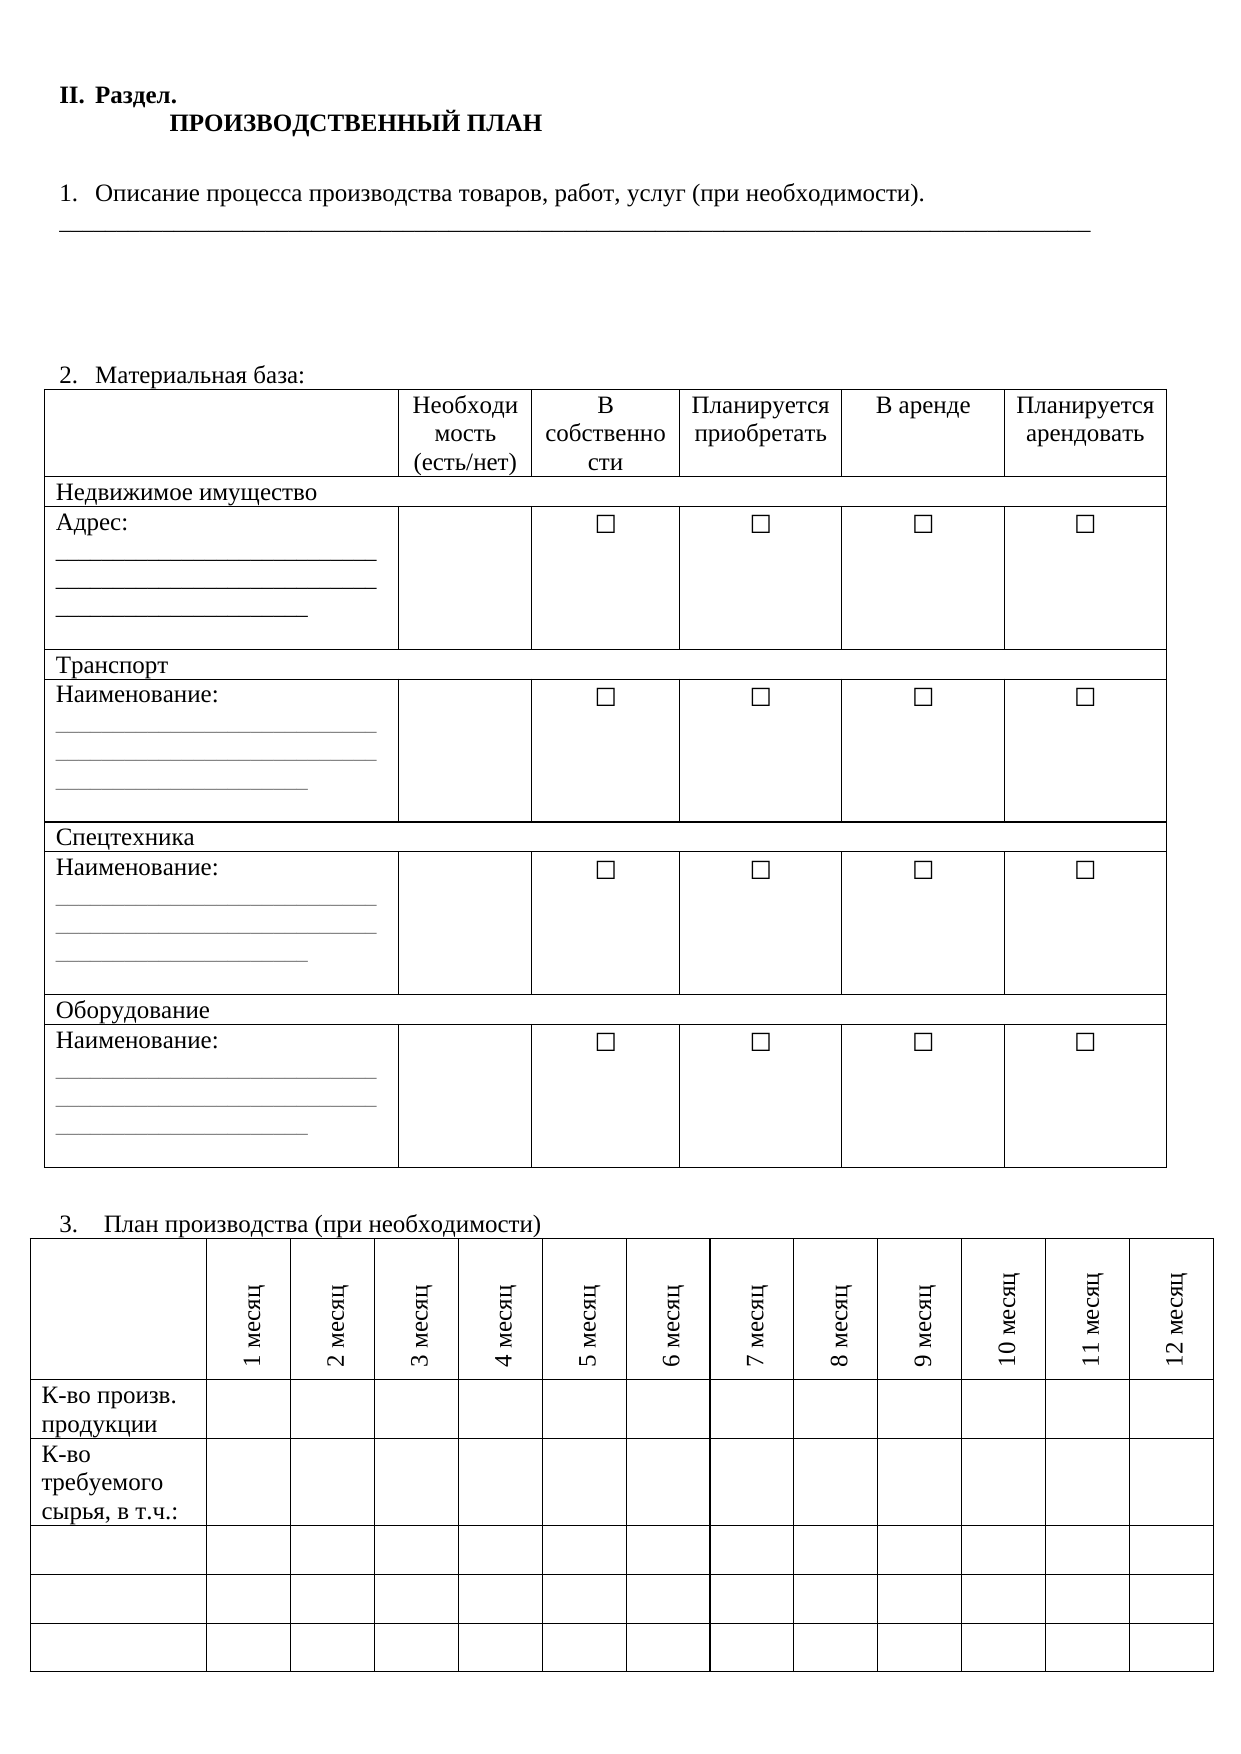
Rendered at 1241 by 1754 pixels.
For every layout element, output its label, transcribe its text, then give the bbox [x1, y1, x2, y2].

table_cell [543, 1439, 626, 1525]
table_cell [794, 1380, 877, 1438]
table_cell Недвижимое имущество [45, 477, 1166, 506]
table_cell [794, 1624, 877, 1671]
table_header Необходимость (есть/нет) [399, 390, 531, 476]
table_cell [459, 1575, 542, 1622]
text ПРОИЗВОДСТВЕННЫЙ ПЛАН [169, 108, 1211, 137]
table_cell [962, 1624, 1045, 1671]
table_header 8 месяц [794, 1239, 877, 1379]
table_cell [1130, 1575, 1213, 1622]
table_cell Оборудование [45, 995, 1166, 1024]
table_header 1 месяц [207, 1239, 290, 1379]
table_cell [1046, 1624, 1129, 1671]
table_cell [627, 1439, 709, 1525]
table_cell [627, 1526, 709, 1574]
table_cell [794, 1439, 877, 1525]
table_cell [1046, 1380, 1129, 1438]
table_cell Наименование: [45, 1025, 398, 1167]
table_header Планируется приобретать [680, 390, 841, 476]
table_cell [399, 1025, 531, 1167]
table_cell [543, 1526, 626, 1574]
table_cell Наименование: [45, 680, 398, 821]
table_cell [543, 1380, 626, 1438]
table_cell Наименование: [45, 852, 398, 994]
table_cell [1130, 1439, 1213, 1525]
table_cell [627, 1575, 709, 1622]
table_cell [207, 1575, 290, 1622]
table_cell [627, 1624, 709, 1671]
table_cell [962, 1380, 1045, 1438]
table_header 7 месяц [711, 1239, 793, 1379]
table_cell [291, 1526, 374, 1574]
table_cell [207, 1526, 290, 1574]
table_cell [878, 1624, 961, 1671]
table_header В собственности [532, 390, 679, 476]
table_cell [375, 1526, 458, 1574]
table_cell [627, 1380, 709, 1438]
table_cell [399, 507, 531, 649]
table_cell [459, 1526, 542, 1574]
table_cell [31, 1575, 206, 1622]
table_cell [794, 1526, 877, 1574]
table_cell [1046, 1526, 1129, 1574]
table_cell [399, 680, 531, 821]
table_cell [711, 1439, 793, 1525]
table_cell [711, 1380, 793, 1438]
table_cell [459, 1624, 542, 1671]
table_header 9 месяц [878, 1239, 961, 1379]
table_cell [543, 1624, 626, 1671]
list Раздел. [59, 80, 1211, 108]
table_cell [1046, 1575, 1129, 1622]
table_header 5 месяц [543, 1239, 626, 1379]
table_cell [459, 1380, 542, 1438]
table_cell [962, 1575, 1045, 1622]
table_cell [291, 1380, 374, 1438]
table_cell [878, 1439, 961, 1525]
table_cell [31, 1526, 206, 1574]
table_header [45, 390, 398, 476]
list План производства (при необходимости) [59, 1209, 1152, 1238]
table_header 3 месяц [375, 1239, 458, 1379]
table_cell Спецтехника [45, 823, 1166, 851]
table_cell [1130, 1380, 1213, 1438]
table_cell [375, 1439, 458, 1525]
table_cell [31, 1624, 206, 1671]
table_cell К-во требуемого сырья, в т.ч.: [31, 1439, 206, 1525]
table_cell [1046, 1439, 1129, 1525]
table_cell [711, 1526, 793, 1574]
table_cell [962, 1526, 1045, 1574]
table_cell [459, 1439, 542, 1525]
table_cell [375, 1575, 458, 1622]
table_header 4 месяц [459, 1239, 542, 1379]
table_cell К-во произв. продукции [31, 1380, 206, 1438]
list Описание процесса производства товаров, работ, услуг (при необходимости). [59, 178, 1152, 207]
table_cell [207, 1624, 290, 1671]
table_header 2 месяц [291, 1239, 374, 1379]
table_cell [1130, 1624, 1213, 1671]
table_cell [375, 1624, 458, 1671]
table_cell [878, 1526, 961, 1574]
table_header 11 месяц [1046, 1239, 1129, 1379]
list Материальная база: [59, 360, 1152, 389]
table_cell [291, 1624, 374, 1671]
table_cell [543, 1575, 626, 1622]
table_cell [375, 1380, 458, 1438]
table_header 12 месяц [1130, 1239, 1213, 1379]
table_cell [878, 1380, 961, 1438]
table_cell [207, 1380, 290, 1438]
table_header [31, 1239, 206, 1379]
table_cell [962, 1439, 1045, 1525]
table_header Планируется арендовать [1005, 390, 1166, 476]
table_cell [711, 1624, 793, 1671]
table_header 6 месяц [627, 1239, 709, 1379]
table_cell Транспорт [45, 650, 1166, 678]
table_cell [878, 1575, 961, 1622]
table_cell [399, 852, 531, 994]
table_cell [711, 1575, 793, 1622]
table_cell [1130, 1526, 1213, 1574]
table_cell Адрес: [45, 507, 398, 649]
table_header В аренде [842, 390, 1004, 476]
table_cell [794, 1575, 877, 1622]
table_header 10 месяц [962, 1239, 1045, 1379]
table_cell [291, 1439, 374, 1525]
table_cell [291, 1575, 374, 1622]
table_cell [207, 1439, 290, 1525]
